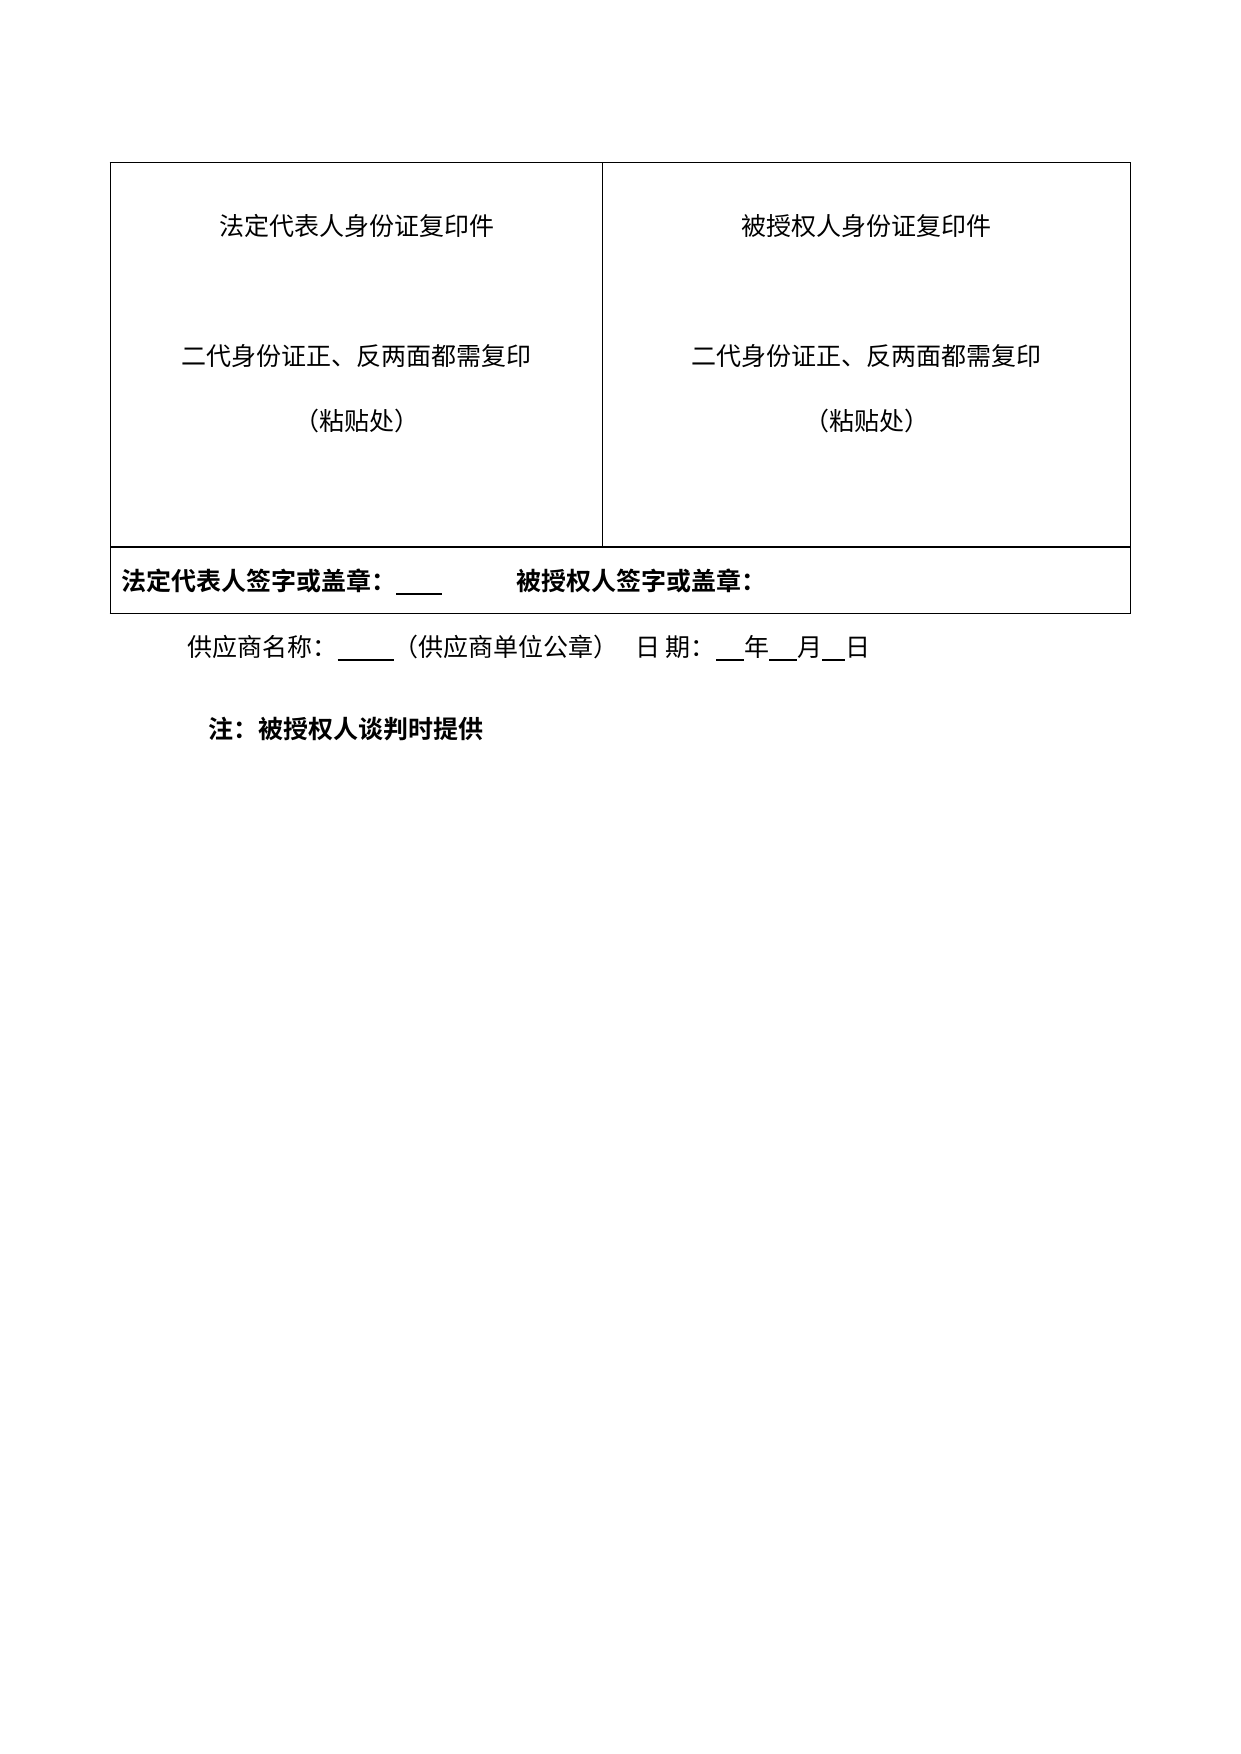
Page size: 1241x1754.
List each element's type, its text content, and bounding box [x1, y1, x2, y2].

table_cell 法定代表人签字或盖章： 被授权人签字或盖章： [111, 548, 1130, 612]
table_cell 被授权人身份证复印件 二代身份证正、反两面都需复印 （粘贴处） [603, 163, 1130, 546]
table_cell 法定代表人身份证复印件 二代身份证正、反两面都需复印 （粘贴处） [111, 163, 602, 546]
text 注：被授权人谈判时提供 [187, 695, 1053, 760]
text 供应商名称： （供应商单位公章） 日 期： 年 月 日 [187, 614, 1053, 678]
